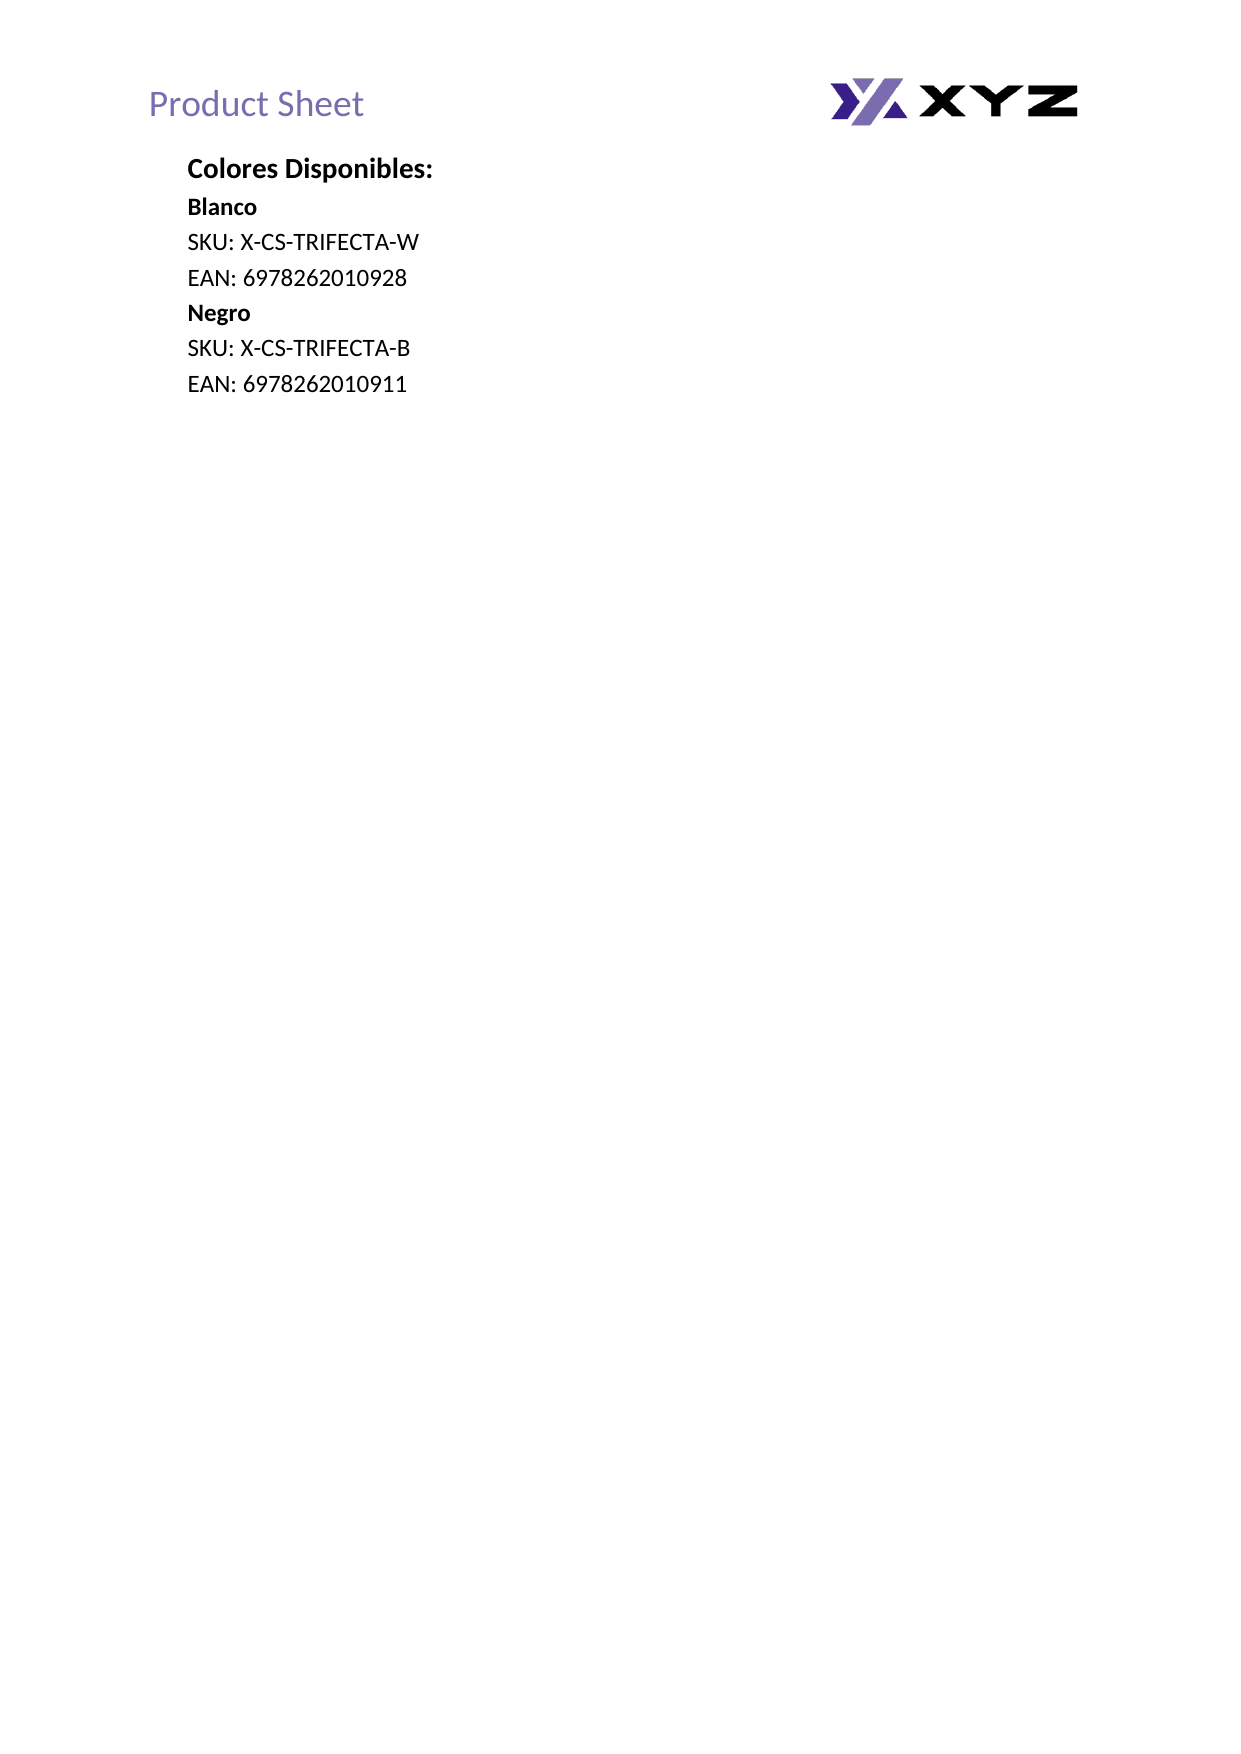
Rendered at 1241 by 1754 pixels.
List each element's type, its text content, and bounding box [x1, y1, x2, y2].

list EAN: 6978262010911 [187, 368, 1090, 398]
list SKU: X-CS-TRIFECTA-W [187, 227, 1090, 257]
list Colores Disponibles: [187, 150, 1090, 186]
list SKU: X-CS-TRIFECTA-B [187, 332, 1090, 363]
picture [820, 66, 1090, 140]
list Negro [187, 297, 1090, 328]
list Blanco [187, 191, 1090, 222]
list EAN: 6978262010928 [187, 262, 1090, 292]
